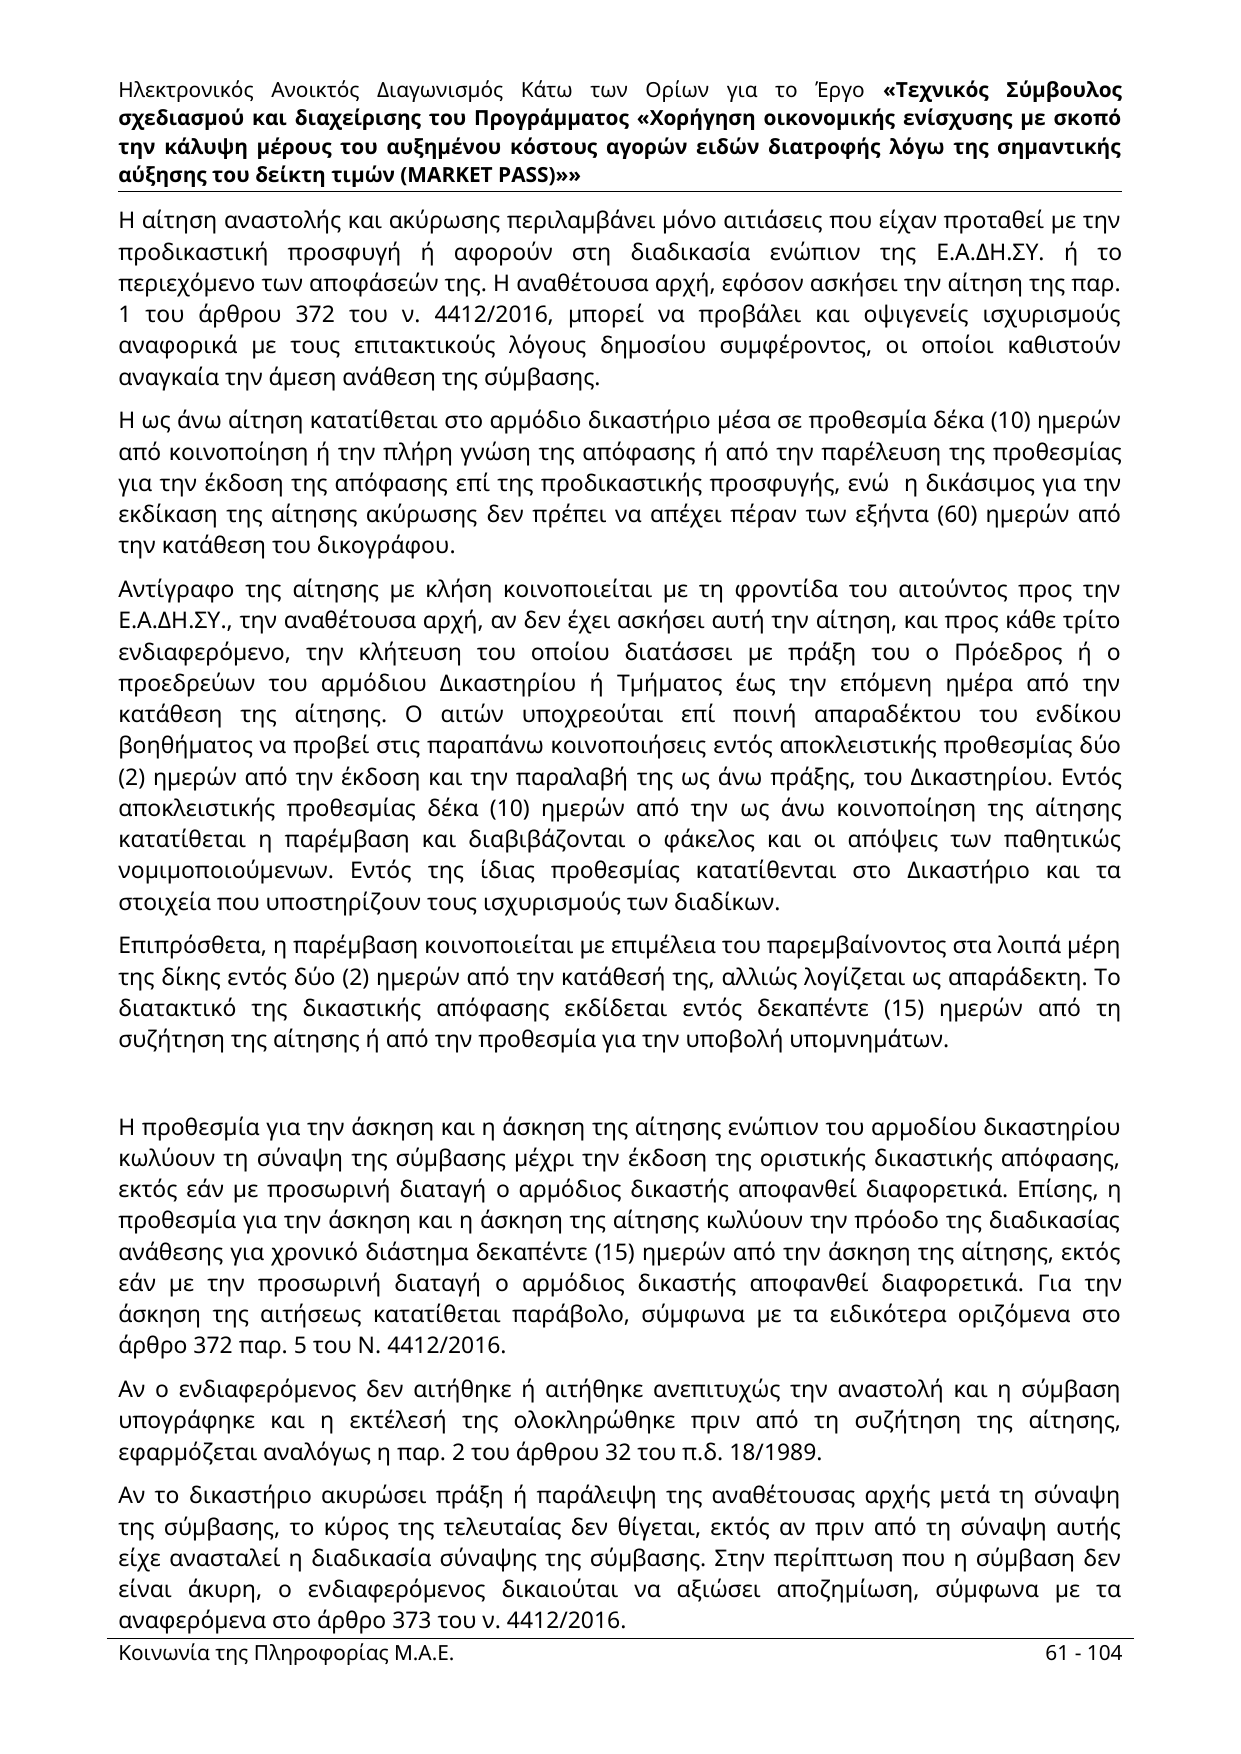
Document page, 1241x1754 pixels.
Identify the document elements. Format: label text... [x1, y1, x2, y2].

text Η αίτηση αναστολής και ακύρωσης περιλαμβάνει μόνο αιτιάσεις που είχαν προταθεί με την προδικαστική προσφυγή ή αφορούν στη διαδικασία ενώπιον της Ε.Α.ΔΗ.ΣΥ. ή το περιεχόμενο των αποφάσεών της. Η αναθέτουσα αρχή, εφόσον ασκήσει την αίτηση της παρ. 1 του άρθρου 372 του ν. 4412/2016, μπορεί να προβάλει και οψιγενείς ισχυρισμούς αναφορικά με τους επιτακτικούς λόγους δημοσίου συμφέροντος, οι οποίοι καθιστούν αναγκαία την άμεση ανάθεση της σύμβασης. [118, 204, 1122, 392]
text Αν το δικαστήριο ακυρώσει πράξη ή παράλειψη της αναθέτουσας αρχής μετά τη σύναψη της σύμβασης, το κύρος της τελευταίας δεν θίγεται, εκτός αν πριν από τη σύναψη αυτής είχε ανασταλεί η διαδικασία σύναψης της σύμβασης. Στην περίπτωση που η σύμβαση δεν είναι άκυρη, ο ενδιαφερόμενος δικαιούται να αξιώσει αποζημίωση, σύμφωνα με τα αναφερόμενα στο άρθρο 373 του ν. 4412/2016. [118, 1479, 1122, 1636]
text Αν ο ενδιαφερόμενος δεν αιτήθηκε ή αιτήθηκε ανεπιτυχώς την αναστολή και η σύμβαση υπογράφηκε και η εκτέλεσή της ολοκληρώθηκε πριν από τη συζήτηση της αίτησης, εφαρμόζεται αναλόγως η παρ. 2 του άρθρου 32 του π.δ. 18/1989. [118, 1373, 1122, 1467]
text Η προθεσμία για την άσκηση και η άσκηση της αίτησης ενώπιον του αρμοδίου δικαστηρίου κωλύουν τη σύναψη της σύμβασης μέχρι την έκδοση της οριστικής δικαστικής απόφασης, εκτός εάν με προσωρινή διαταγή ο αρμόδιος δικαστής αποφανθεί διαφορετικά. Επίσης, η προθεσμία για την άσκηση και η άσκηση της αίτησης κωλύουν την πρόοδο της διαδικασίας ανάθεσης για χρονικό διάστημα δεκαπέντε (15) ημερών από την άσκηση της αίτησης, εκτός εάν με την προσωρινή διαταγή ο αρμόδιος δικαστής αποφανθεί διαφορετικά. Για την άσκηση της αιτήσεως κατατίθεται παράβολο, σύμφωνα με τα ειδικότερα οριζόμενα στο άρθρο 372 παρ. 5 του Ν. 4412/2016. [118, 1111, 1122, 1361]
text Αντίγραφο της αίτησης με κλήση κοινοποιείται με τη φροντίδα του αιτούντος προς την Ε.Α.ΔΗ.ΣΥ., την αναθέτουσα αρχή, αν δεν έχει ασκήσει αυτή την αίτηση, και προς κάθε τρίτο ενδιαφερόμενο, την κλήτευση του οποίου διατάσσει με πράξη του ο Πρόεδρος ή ο προεδρεύων του αρμόδιου Δικαστηρίου ή Τμήματος έως την επόμενη ημέρα από την κατάθεση της αίτησης. Ο αιτών υποχρεούται επί ποινή απαραδέκτου του ενδίκου βοηθήματος να προβεί στις παραπάνω κοινοποιήσεις εντός αποκλειστικής προθεσμίας δύο (2) ημερών από την έκδοση και την παραλαβή της ως άνω πράξης, του Δικαστηρίου. Εντός αποκλειστικής προθεσμίας δέκα (10) ημερών από την ως άνω κοινοποίηση της αίτησης κατατίθεται η παρέμβαση και διαβιβάζονται ο φάκελος και οι απόψεις των παθητικώς νομιμοποιούμενων. Εντός της ίδιας προθεσμίας κατατίθενται στο Δικαστήριο και τα στοιχεία που υποστηρίζουν τους ισχυρισμούς των διαδίκων. [118, 573, 1122, 917]
text Επιπρόσθετα, η παρέμβαση κοινοποιείται με επιμέλεια του παρεμβαίνοντος στα λοιπά μέρη της δίκης εντός δύο (2) ημερών από την κατάθεσή της, αλλιώς λογίζεται ως απαράδεκτη. Το διατακτικό της δικαστικής απόφασης εκδίδεται εντός δεκαπέντε (15) ημερών από τη συζήτηση της αίτησης ή από την προθεσμία για την υποβολή υπομνημάτων. [118, 929, 1122, 1054]
text Η ως άνω αίτηση κατατίθεται στο αρμόδιο δικαστήριο μέσα σε προθεσμία δέκα (10) ημερών από κοινοποίηση ή την πλήρη γνώση της απόφασης ή από την παρέλευση της προθεσμίας για την έκδοση της απόφασης επί της προδικαστικής προσφυγής, ενώ η δικάσιμος για την εκδίκαση της αίτησης ακύρωσης δεν πρέπει να απέχει πέραν των εξήντα (60) ημερών από την κατάθεση του δικογράφου. [118, 404, 1122, 561]
